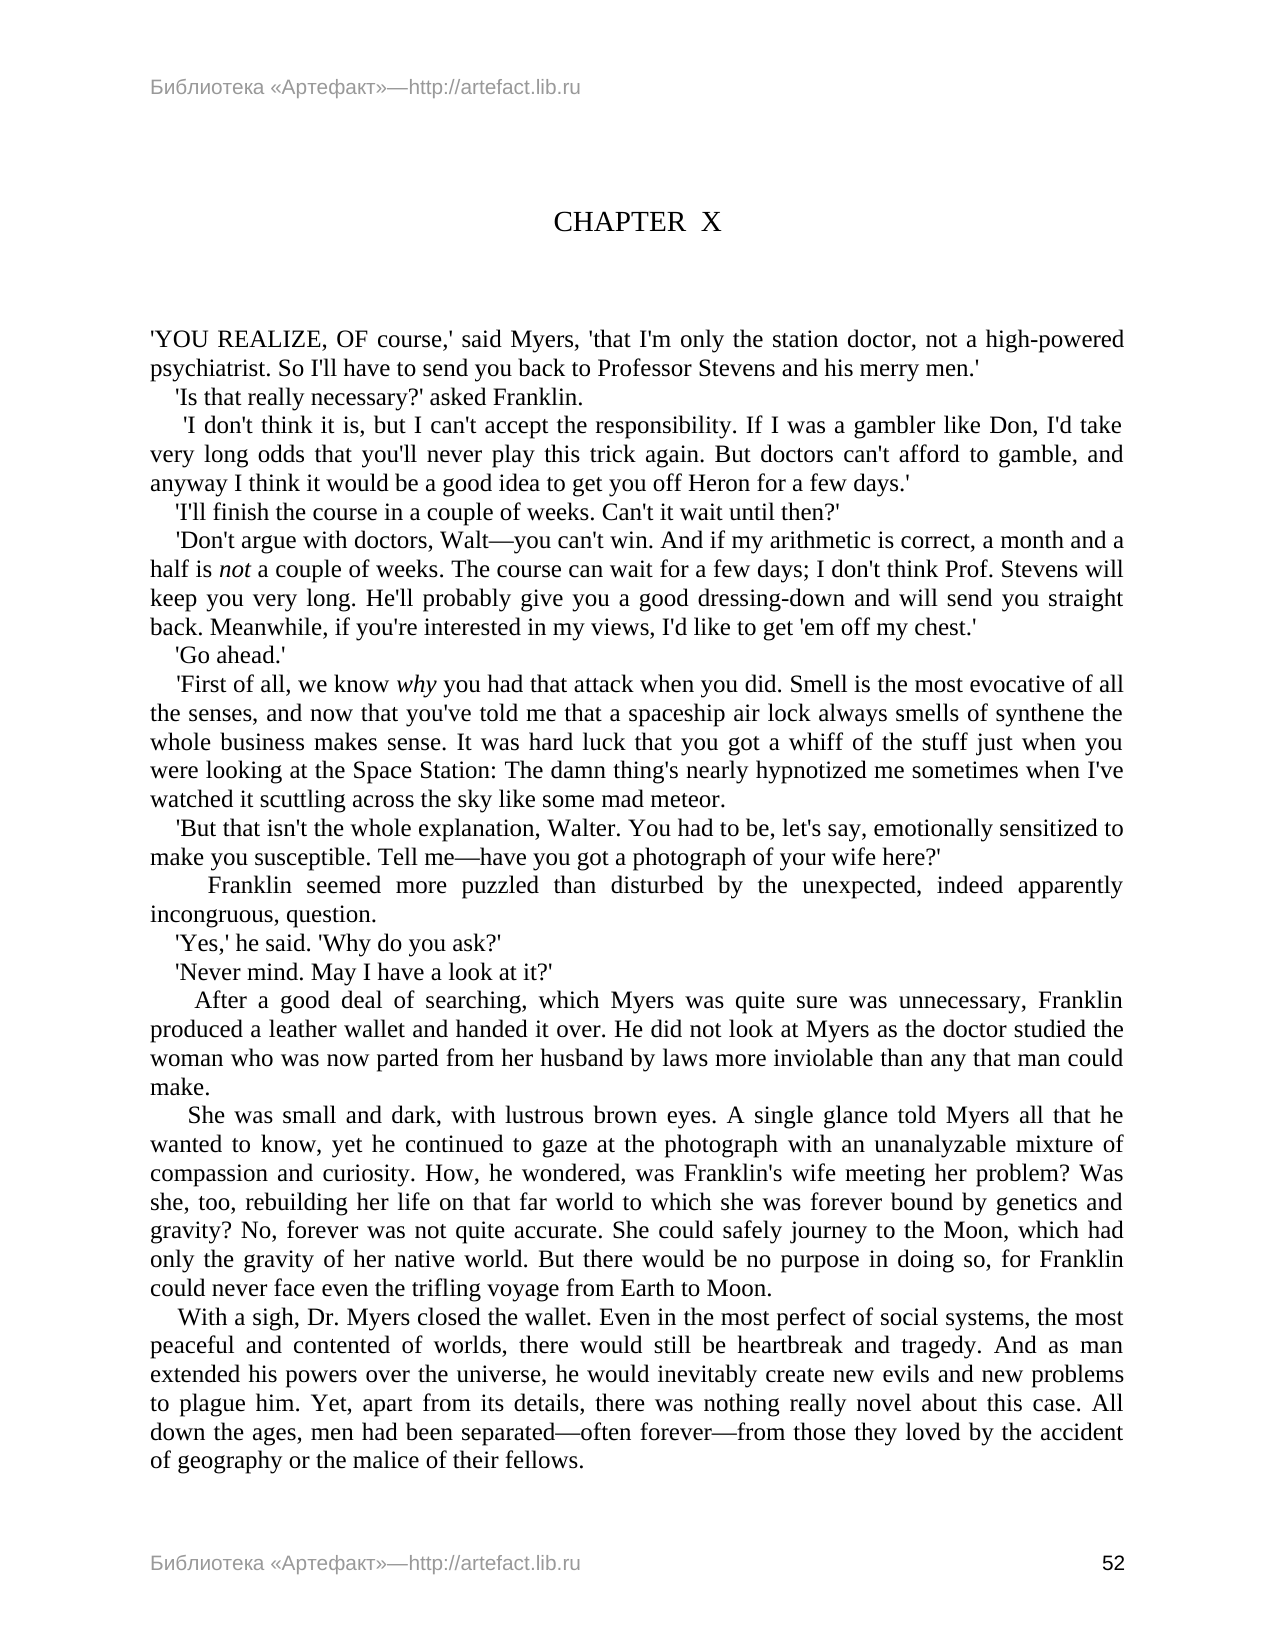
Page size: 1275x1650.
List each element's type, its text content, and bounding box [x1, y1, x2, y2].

text With a sigh, Dr. Myers closed the wallet. Even in the most perfect of social systems, the most peaceful and contented of worlds, there would still be heartbreak and tragedy. And as man extended his powers over the universe, he would inevitably create new evils and new problems to plague him. Yet, apart from its details, there was nothing really novel about this case. All down the ages, men had been separated—often forever—from those they loved by the accident of geography or the malice of their fellows. [150, 1302, 1125, 1474]
text Franklin seemed more puzzled than disturbed by the unexpected, indeed apparently incongruous, question. [150, 870, 1125, 928]
text 'Go ahead.' [150, 640, 1125, 669]
text 'Yes,' he said. 'Why do you ask?' [150, 928, 1125, 957]
text She was small and dark, with lustrous brown eyes. A single glance told Myers all that he wanted to know, yet he continued to gaze at the photograph with an unanalyzable mixture of compassion and curiosity. How, he wondered, was Franklin's wife meeting her problem? Was she, too, rebuilding her life on that far world to which she was forever bound by genetics and gravity? No, forever was not quite accurate. She could safely journey to the Moon, which had only the gravity of her native world. But there would be no purpose in doing so, for Franklin could never face even the trifling voyage from Earth to Moon. [150, 1100, 1125, 1302]
text 'You realize, of course,' said Myers, 'that I'm only the station doctor, not a high-powered psychiatrist. So I'll have to send you back to Professor Stevens and his merry men.' [150, 324, 1125, 382]
text 'But that isn't the whole explanation, Walter. You had to be, let's say, emotionally sensitized to make you susceptible. Tell me—have you got a photograph of your wife here?' [150, 813, 1125, 870]
text After a good deal of searching, which Myers was quite sure was unnecessary, Franklin produced a leather wallet and handed it over. He did not look at Myers as the doctor studied the woman who was now parted from her husband by laws more inviolable than any that man could make. [150, 985, 1125, 1100]
text 'Is that really necessary?' asked Franklin. [150, 382, 1125, 410]
text 'I don't think it is, but I can't accept the responsibility. If I was a gambler like Don, I'd take very long odds that you'll never play this trick again. But doctors can't afford to gamble, and anyway I think it would be a good idea to get you off Heron for a few days.' [150, 410, 1125, 497]
text 'Never mind. May I have a look at it?' [150, 957, 1125, 985]
text 'I'll finish the course in a couple of weeks. Can't it wait until then?' [150, 497, 1125, 525]
subtitle CHAPTER X [150, 204, 1125, 238]
text 'Don't argue with doctors, Walt—you can't win. And if my arithmetic is correct, a month and a half is not a couple of weeks. The course can wait for a few days; I don't think Prof. Stevens will keep you very long. He'll probably give you a good dressing-down and will send you straight back. Meanwhile, if you're interested in my views, I'd like to get 'em off my chest.' [150, 525, 1125, 640]
text 'First of all, we know why you had that attack when you did. Smell is the most evocative of all the senses, and now that you've told me that a spaceship air lock always smells of synthene the whole business makes sense. It was hard luck that you got a whiff of the stuff just when you were looking at the Space Station: The damn thing's nearly hypnotized me sometimes when I've watched it scuttling across the sky like some mad meteor. [150, 669, 1125, 813]
